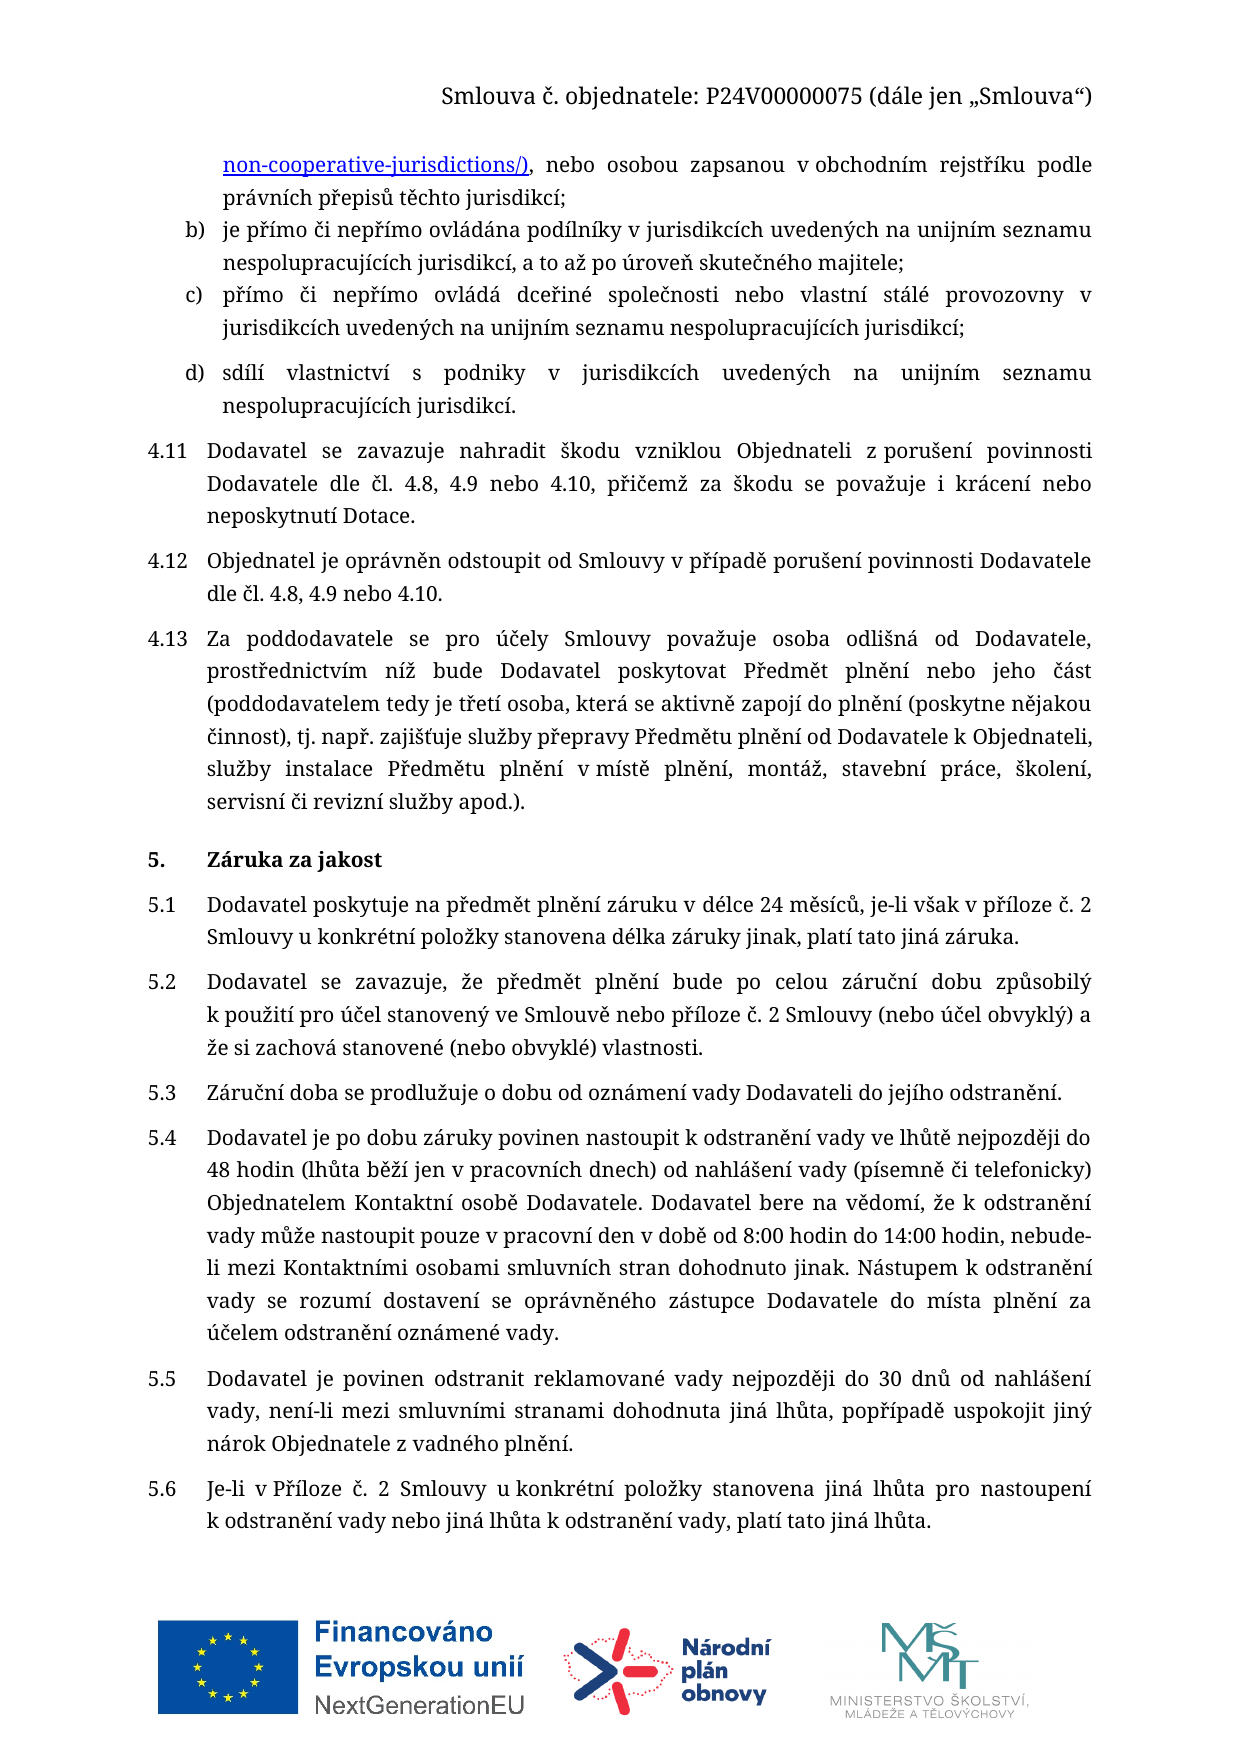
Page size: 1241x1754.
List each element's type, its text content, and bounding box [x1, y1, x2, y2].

list Dodavatel je povinen odstranit reklamované vady nejpozději do 30 dnů od nahlášení vady, není-li mezi smluvními stranami dohodnuta jiná lhůta, popřípadě uspokojit jiný nárok Objednatele z vadného plnění. [148, 1364, 1093, 1457]
list Dodavatel se zavazuje nahradit škodu vzniklou Objednateli z porušení povinnosti Dodavatele dle čl. 4.8, 4.9 nebo 4.10, přičemž za škodu se považuje i krácení nebo neposkytnutí Dotace. [148, 436, 1093, 530]
list Je-li v Příloze č. 2 Smlouvy u konkrétní položky stanovena jiná lhůta pro nastoupení k odstranění vady nebo jiná lhůta k odstranění vady, platí tato jiná lhůta. [148, 1474, 1093, 1535]
list Dodavatel se zavazuje, že předmět plnění bude po celou záruční dobu způsobilý k použití pro účel stanovený ve Smlouvě nebo příloze č. 2 Smlouvy (nebo účel obvyklý) a že si zachová stanovené (nebo obvyklé) vlastnosti. [148, 967, 1093, 1061]
list Objednatel je oprávněn odstoupit od Smlouvy v případě porušení povinnosti Dodavatele dle čl. 4.8, 4.9 nebo 4.10. [148, 546, 1093, 607]
list sdílí vlastnictví s podniky v jurisdikcích uvedených na unijním seznamu nespolupracujících jurisdikcí. [185, 358, 1093, 419]
list Dodavatel poskytuje na předmět plnění záruku v délce 24 měsíců, je-li však v příloze č. 2 Smlouvy u konkrétní položky stanovena délka záruky jinak, platí tato jiná záruka. [148, 890, 1093, 951]
list Za poddodavatele se pro účely Smlouvy považuje osoba odlišná od Dodavatele, prostřednictvím níž bude Dodavatel poskytovat Předmět plnění nebo jeho část (poddodavatelem tedy je třetí osoba, která se aktivně zapojí do plnění (poskytne nějakou činnost), tj. např. zajišťuje služby přepravy Předmětu plnění od Dodavatele k Objednateli, služby instalace Předmětu plnění v místě plnění, montáž, stavební práce, školení, servisní či revizní služby apod.). [148, 624, 1093, 816]
picture [820, 1616, 1039, 1726]
list Záruka za jakost [148, 845, 1093, 873]
picture [147, 1605, 789, 1726]
list Záruční doba se prodlužuje o dobu od oznámení vady Dodavateli do jejího odstranění. [148, 1078, 1093, 1106]
list Dodavatel je po dobu záruky povinen nastoupit k odstranění vady ve lhůtě nejpozději do 48 hodin (lhůta běží jen v pracovních dnech) od nahlášení vady (písemně či telefonicky) Objednatelem Kontaktní osobě Dodavatele. Dodavatel bere na vědomí, že k odstranění vady může nastoupit pouze v pracovní den v době od 8:00 hodin do 14:00 hodin, nebude-li mezi Kontaktními osobami smluvních stran dohodnuto jinak. Nástupem k odstranění vady se rozumí dostavení se oprávněného zástupce Dodavatele do místa plnění za účelem odstranění oznámené vady. [148, 1123, 1093, 1347]
list přímo či nepřímo ovládá dceřiné společnosti nebo vlastní stálé provozovny v jurisdikcích uvedených na unijním seznamu nespolupracujících jurisdikcí; [185, 281, 1093, 342]
list je přímo či nepřímo ovládána podílníky v jurisdikcích uvedených na unijním seznamu nespolupracujících jurisdikcí, a to až po úroveň skutečného majitele; [185, 215, 1093, 276]
